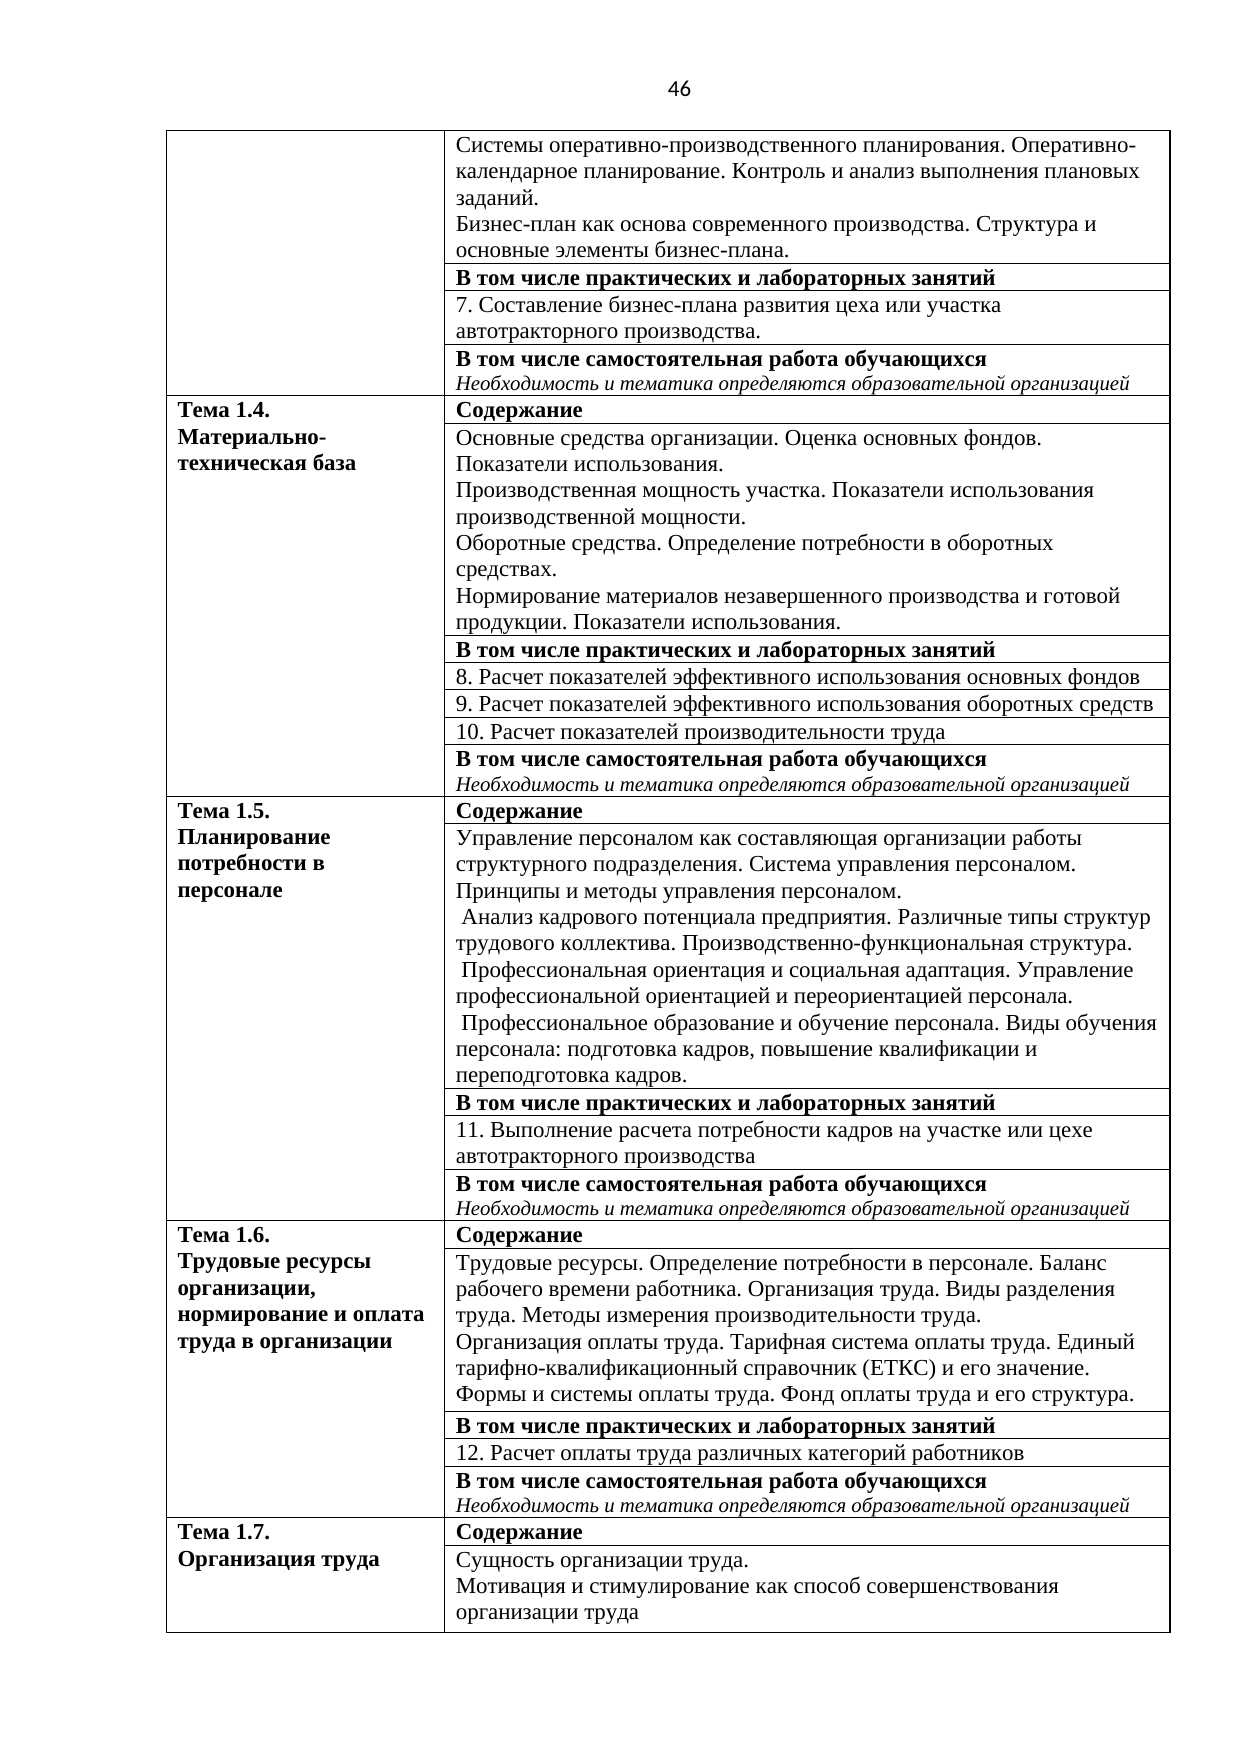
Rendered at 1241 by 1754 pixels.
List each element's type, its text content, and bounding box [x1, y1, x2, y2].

table_cell Тема 1.7. Организация труда [167, 1518, 444, 1632]
table_cell В том числе практических и лабораторных занятий [445, 1412, 1169, 1438]
table_cell Тема 1.4. Материально-техническая база [167, 396, 444, 796]
table_cell Управление персоналом как составляющая организации работы структурного подразделения. Система управления персоналом. Принципы и методы управления персоналом. Анализ кадрового потенциала предприятия. Различные типы структур трудового коллектива. Производственно-функциональная структура. Профессиональная ориентация и социальная адаптация. Управление профессиональной ориентацией и переориентацией персонала. Профессиональное образование и обучение персонала. Виды обучения персонала: подготовка кадров, повышение квалификации и переподготовка кадров. [445, 824, 1169, 1088]
table_cell Тема 1.6. Трудовые ресурсы организации, нормирование и оплата труда в организации [167, 1221, 444, 1517]
table_cell Тема 1.5. Планирование потребности в персонале [167, 797, 444, 1220]
table_cell 8. Расчет показателей эффективного использования основных фондов [445, 663, 1169, 689]
table_cell В том числе практических и лабораторных занятий [445, 264, 1169, 290]
table_cell Трудовые ресурсы. Определение потребности в персонале. Баланс рабочего времени работника. Организация труда. Виды разделения труда. Методы измерения производительности труда. Организация оплаты труда. Тарифная система оплаты труда. Единый тарифно-квалификационный справочник (ЕТКС) и его значение. Формы и системы оплаты труда. Фонд оплаты труда и его структура. [445, 1249, 1169, 1411]
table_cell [445, 131, 1169, 263]
table_cell 10. Расчет показателей производительности труда [445, 718, 1169, 744]
table_cell 7. Составление бизнес-плана развития цеха или участка автотракторного производства. [445, 291, 1169, 344]
table_cell В том числе практических и лабораторных занятий [445, 1089, 1169, 1115]
table_cell Основные средства организации. Оценка основных фондов. Показатели использования. Производственная мощность участка. Показатели использования производственной мощности. Оборотные средства. Определение потребности в оборотных средствах. Нормирование материалов незавершенного производства и готовой продукции. Показатели использования. [445, 424, 1169, 634]
table_cell 9. Расчет показателей эффективного использования оборотных средств [445, 690, 1169, 717]
table_cell В том числе самостоятельная работа обучающихся Необходимость и тематика определяются образовательной организацией [445, 1170, 1169, 1220]
table_cell 12. Расчет оплаты труда различных категорий работников [445, 1439, 1169, 1466]
table_cell Содержание [445, 396, 1169, 423]
table_cell 11. Выполнение расчета потребности кадров на участке или цехе автотракторного производства [445, 1116, 1169, 1169]
table_cell Содержание [445, 797, 1169, 823]
table_cell В том числе самостоятельная работа обучающихся Необходимость и тематика определяются образовательной организацией [445, 345, 1169, 395]
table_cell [445, 1467, 1169, 1517]
table_cell Содержание [445, 1518, 1169, 1544]
table_cell В том числе практических и лабораторных занятий [445, 636, 1169, 662]
table_cell Содержание [445, 1221, 1169, 1248]
table_cell Сущность организации труда. Мотивация и стимулирование как способ совершенствования организации труда [445, 1546, 1169, 1632]
table_cell В том числе самостоятельная работа обучающихся Необходимость и тематика определяются образовательной организацией [445, 745, 1169, 796]
